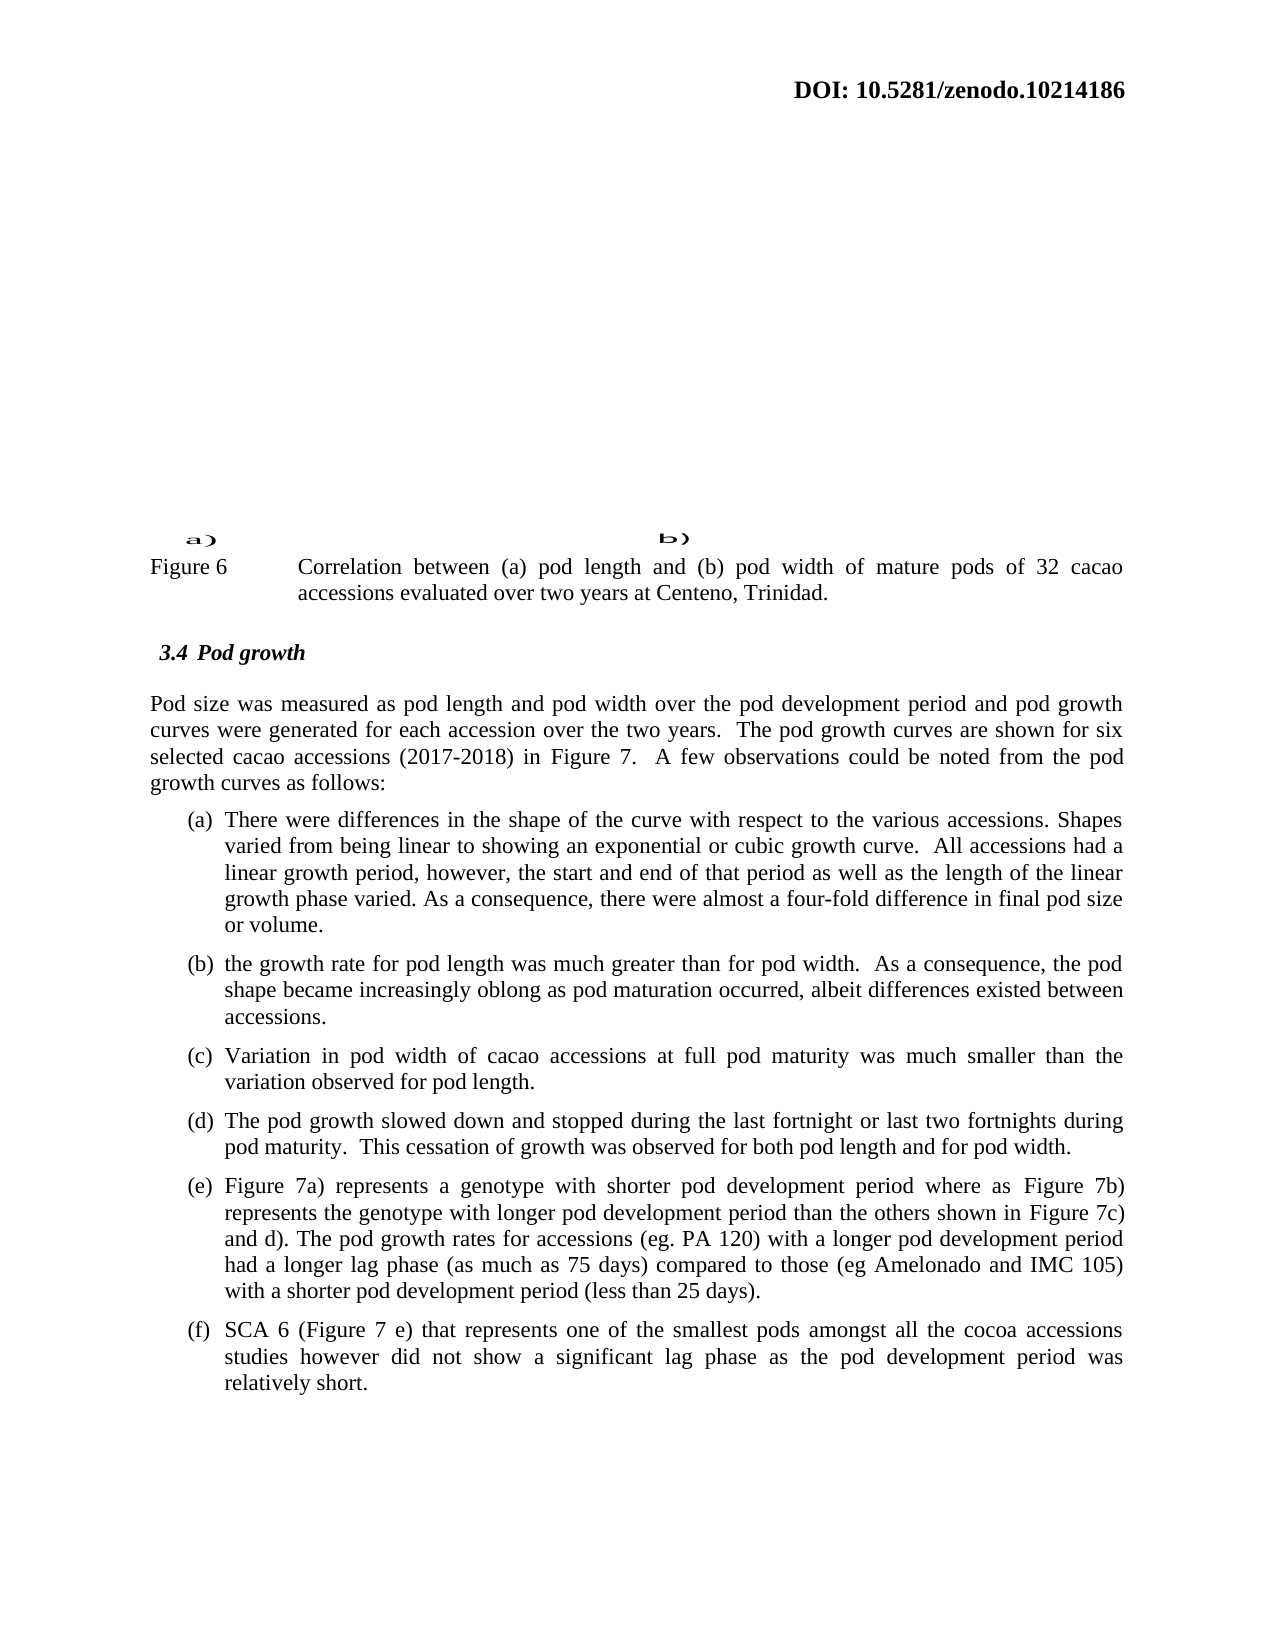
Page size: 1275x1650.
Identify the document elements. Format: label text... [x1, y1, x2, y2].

list the growth rate for pod length was much greater than for pod width. As a consequence, the pod shape became increasingly oblong as pod maturation occurred, albeit differences existed between accessions. [187, 950, 1125, 1029]
list There were differences in the shape of the curve with respect to the various accessions. Shapes varied from being linear to showing an exponential or cubic growth curve. All accessions had a linear growth period, however, the start and end of that period as well as the length of the linear growth phase varied. As a consequence, there were almost a four-fold difference in final pod size or volume. [187, 806, 1125, 938]
list Variation in pod width of cacao accessions at full pod maturity was much smaller than the variation observed for pod length. [187, 1042, 1125, 1094]
list Figure 7a) represents a genotype with shorter pod development period where as Figure 7b) represents the genotype with longer pod development period than the others shown in Figure 7c) and d). The pod growth rates for accessions (eg. PA 120) with a longer pod development period had a longer lag phase (as much as 75 days) compared to those (eg Amelonado and IMC 105) with a shorter pod development period (less than 25 days). [187, 1172, 1125, 1304]
list SCA 6 (Figure 7 e) that represents one of the smallest pods amongst all the cocoa accessions studies however did not show a significant lag phase as the pod development period was relatively short. [187, 1316, 1125, 1396]
text Pod size was measured as pod length and pod width over the pod development period and pod growth curves were generated for each accession over the two years. The pod growth curves are shown for six selected cacao accessions (2017-2018) in Figure 7. A few observations could be noted from the pod growth curves as follows: [150, 690, 1125, 796]
subtitle Pod growth [159, 639, 1125, 665]
text Figure 6 Correlation between (a) pod length and (b) pod width of mature pods of 32 cacao accessions evaluated over two years at Centeno, Trinidad. [150, 162, 1125, 605]
list The pod growth slowed down and stopped during the last fortnight or last two fortnights during pod maturity. This cessation of growth was observed for both pod length and for pod width. [187, 1107, 1125, 1160]
